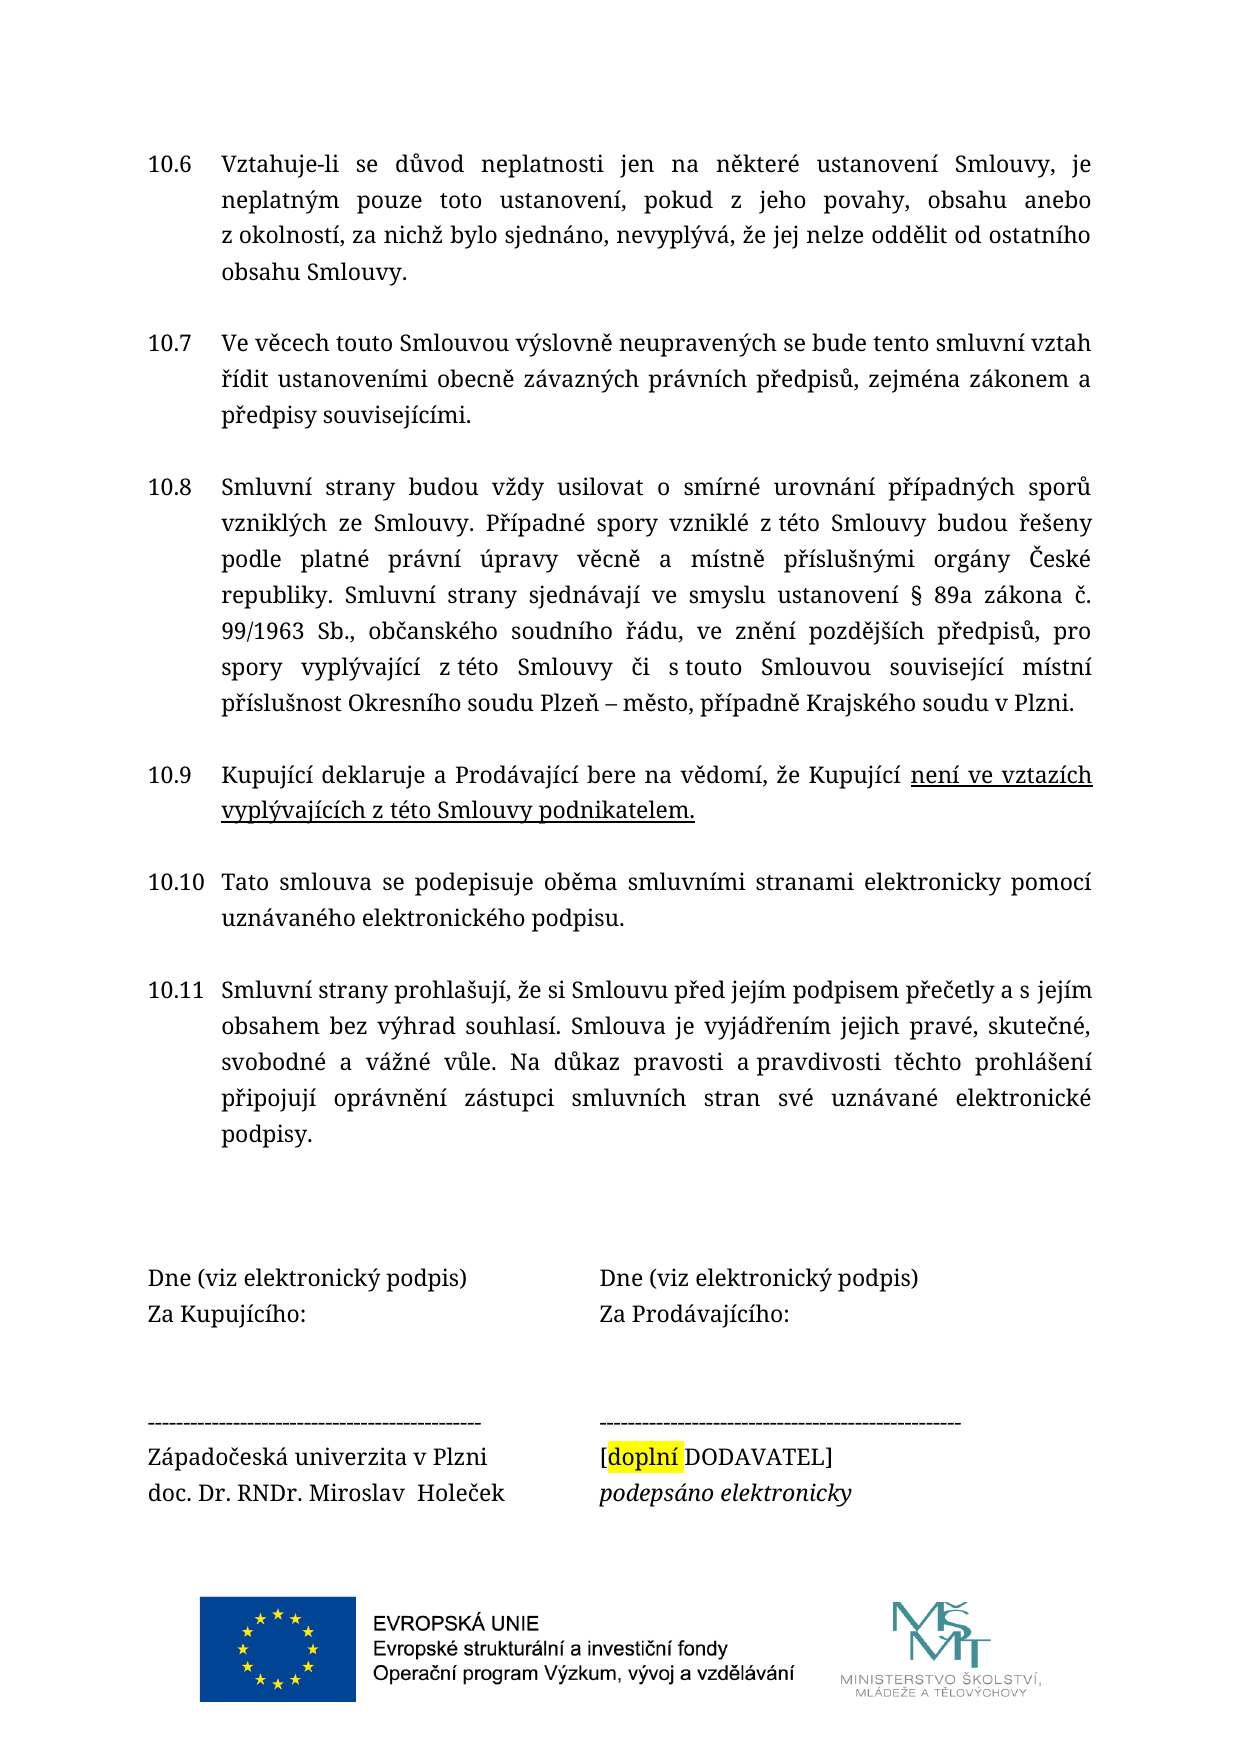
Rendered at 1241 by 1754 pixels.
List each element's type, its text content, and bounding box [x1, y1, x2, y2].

text 10.11 Smluvní strany prohlašují, že si Smlouvu před jejím podpisem přečetly a s jejím obsahem bez výhrad souhlasí. Smlouva je vyjádřením jejich pravé, skutečné, svobodné a vážné vůle. Na důkaz pravosti a pravdivosti těchto prohlášení připojují oprávnění zástupci smluvních stran své uznávané elektronické podpisy. [148, 974, 1093, 1149]
text 10.10 Tato smlouva se podepisuje oběma smluvními stranami elektronicky pomocí uznávaného elektronického podpisu. [148, 866, 1093, 933]
text 10.9 Kupující deklaruje a Prodávající bere na vědomí, že Kupující není ve vztazích vyplývajících z této Smlouvy podnikatelem. [148, 758, 1093, 826]
text 10.7 Ve věcech touto Smlouvou výslovně neupravených se bude tento smluvní vztah řídit ustanoveními obecně závazných právních předpisů, zejména zákonem a předpisy souvisejícími. [148, 327, 1093, 430]
table_header Dne (viz elektronický podpis) Za Prodávajícího: --------------------------------------------------- [doplní DODAVATEL] podepsáno elektronicky [588, 1262, 1040, 1512]
text 10.6 Vztahuje-li se důvod neplatnosti jen na některé ustanovení Smlouvy, je neplatným pouze toto ustanovení, pokud z jeho povahy, obsahu anebo z okolností, za nichž bylo sjednáno, nevyplývá, že jej nelze oddělit od ostatního obsahu Smlouvy. [148, 148, 1093, 287]
picture [147, 1544, 1093, 1754]
text 10.8 Smluvní strany budou vždy usilovat o smírné urovnání případných sporů vzniklých ze Smlouvy. Případné spory vzniklé z této Smlouvy budou řešeny podle platné právní úpravy věcně a místně příslušnými orgány České republiky. Smluvní strany sjednávají ve smyslu ustanovení § 89a zákona č. 99/1963 Sb., občanského soudního řádu, ve znění pozdějších předpisů, pro spory vyplývající z této Smlouvy či s touto Smlouvou související místní příslušnost Okresního soudu Plzeň – město, případně Krajského soudu v Plzni. [148, 471, 1093, 718]
